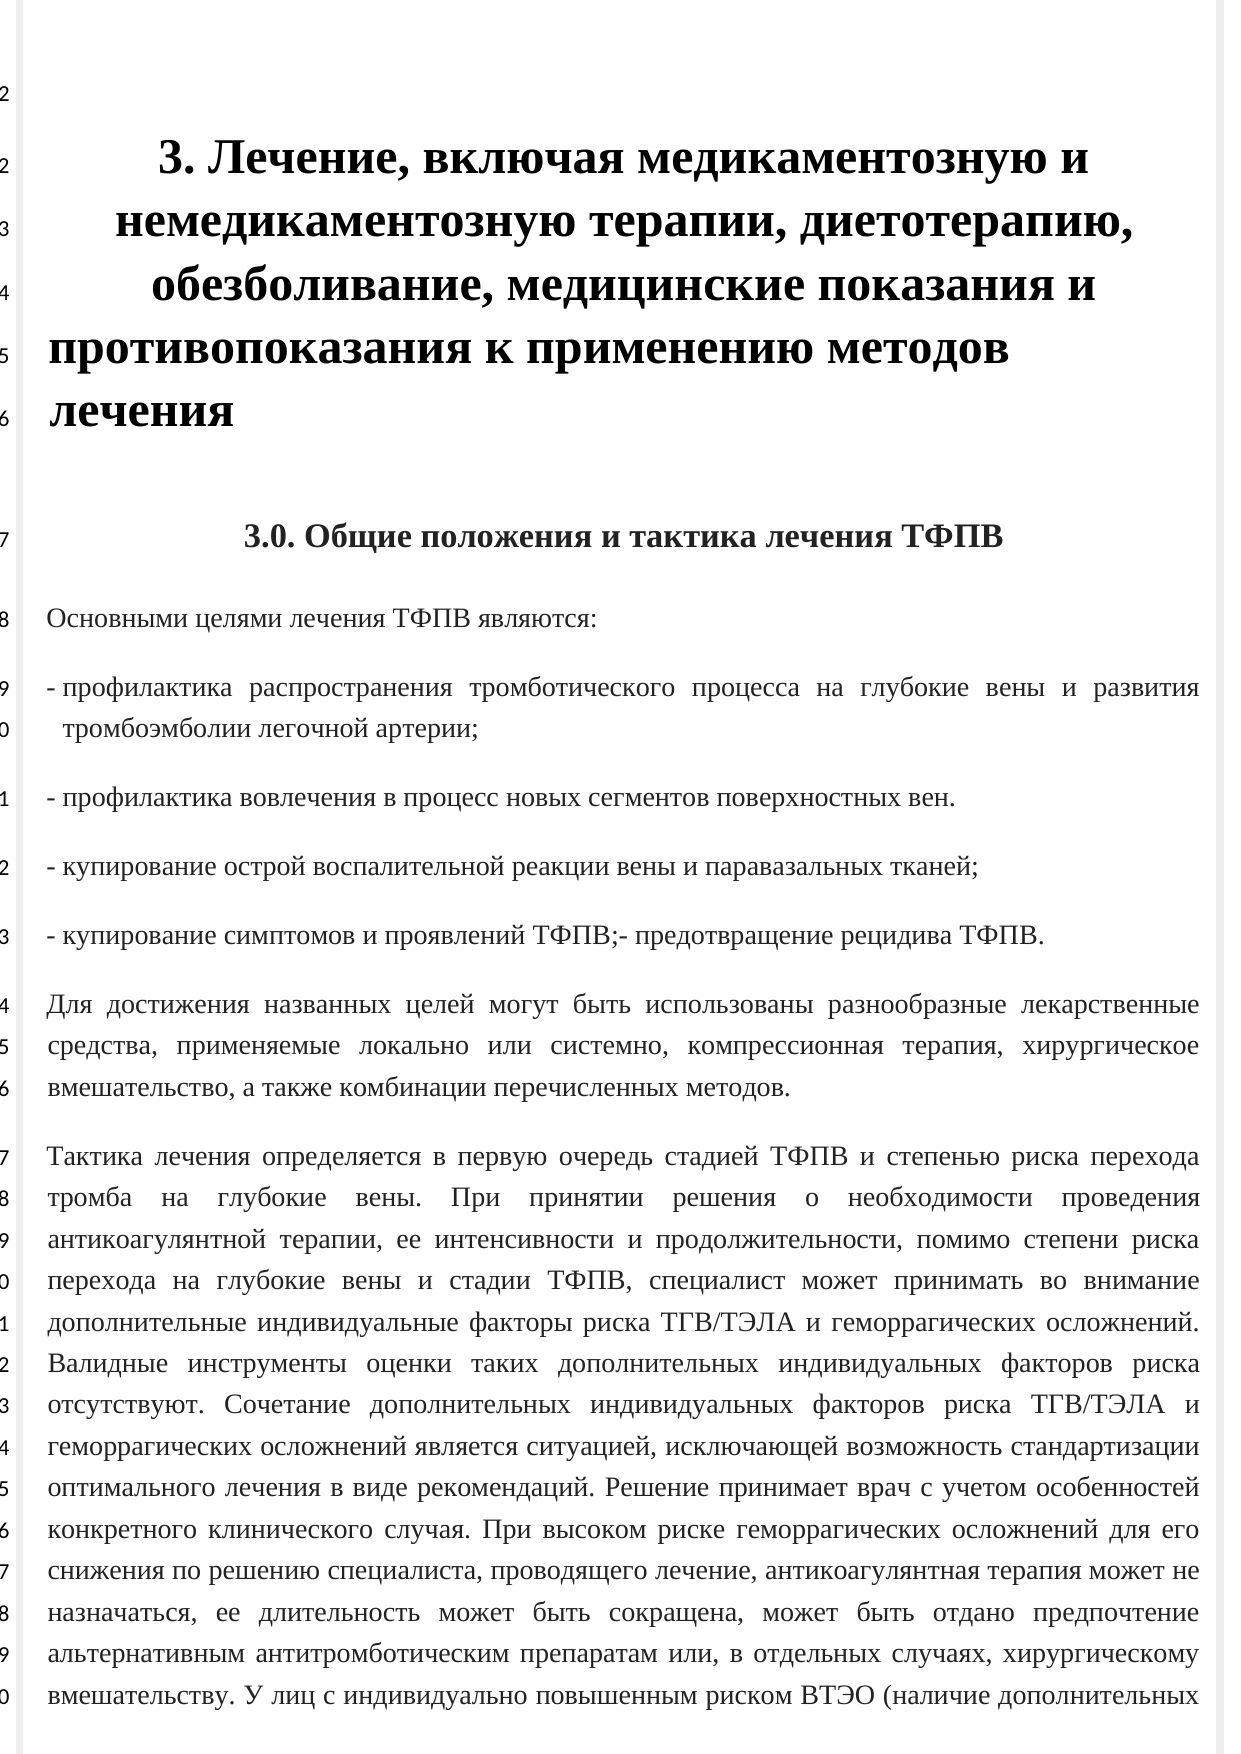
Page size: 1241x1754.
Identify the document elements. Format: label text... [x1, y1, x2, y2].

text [39, 1139, 1201, 1710]
list купирование симптомов и проявлений ТФПВ;- предотвращение рецидива ТФПВ. [39, 918, 1201, 951]
list профилактика распространения тромботического процесса на глубокие вены и развития тромбоэмболии легочной артерии; [39, 670, 1201, 744]
text Для достижения названных целей могут быть использованы разнообразные лекарственные средства, применяемые локально или системно, компрессионная терапия, хирургическое вмешательство, а также комбинации перечисленных методов. [39, 987, 1201, 1102]
text обезболивание, медицинские показания и [39, 253, 1201, 311]
subtitle противопоказания к применению методов лечения [41, 317, 1201, 438]
list купирование острой воспалительной реакции вены и паравазальных тканей; [39, 849, 1201, 882]
text Основными целями лечения ТФПВ являются: [39, 601, 1201, 633]
list профилактика вовлечения в процесс новых сегментов поверхностных вен. [39, 780, 1201, 813]
text 3. Лечение, включая медикаментозную и немедикаментозную терапии, диетотерапию, [39, 127, 1201, 247]
subtitle 3.0. Общие положения и тактика лечения ТФПВ [39, 516, 1201, 555]
